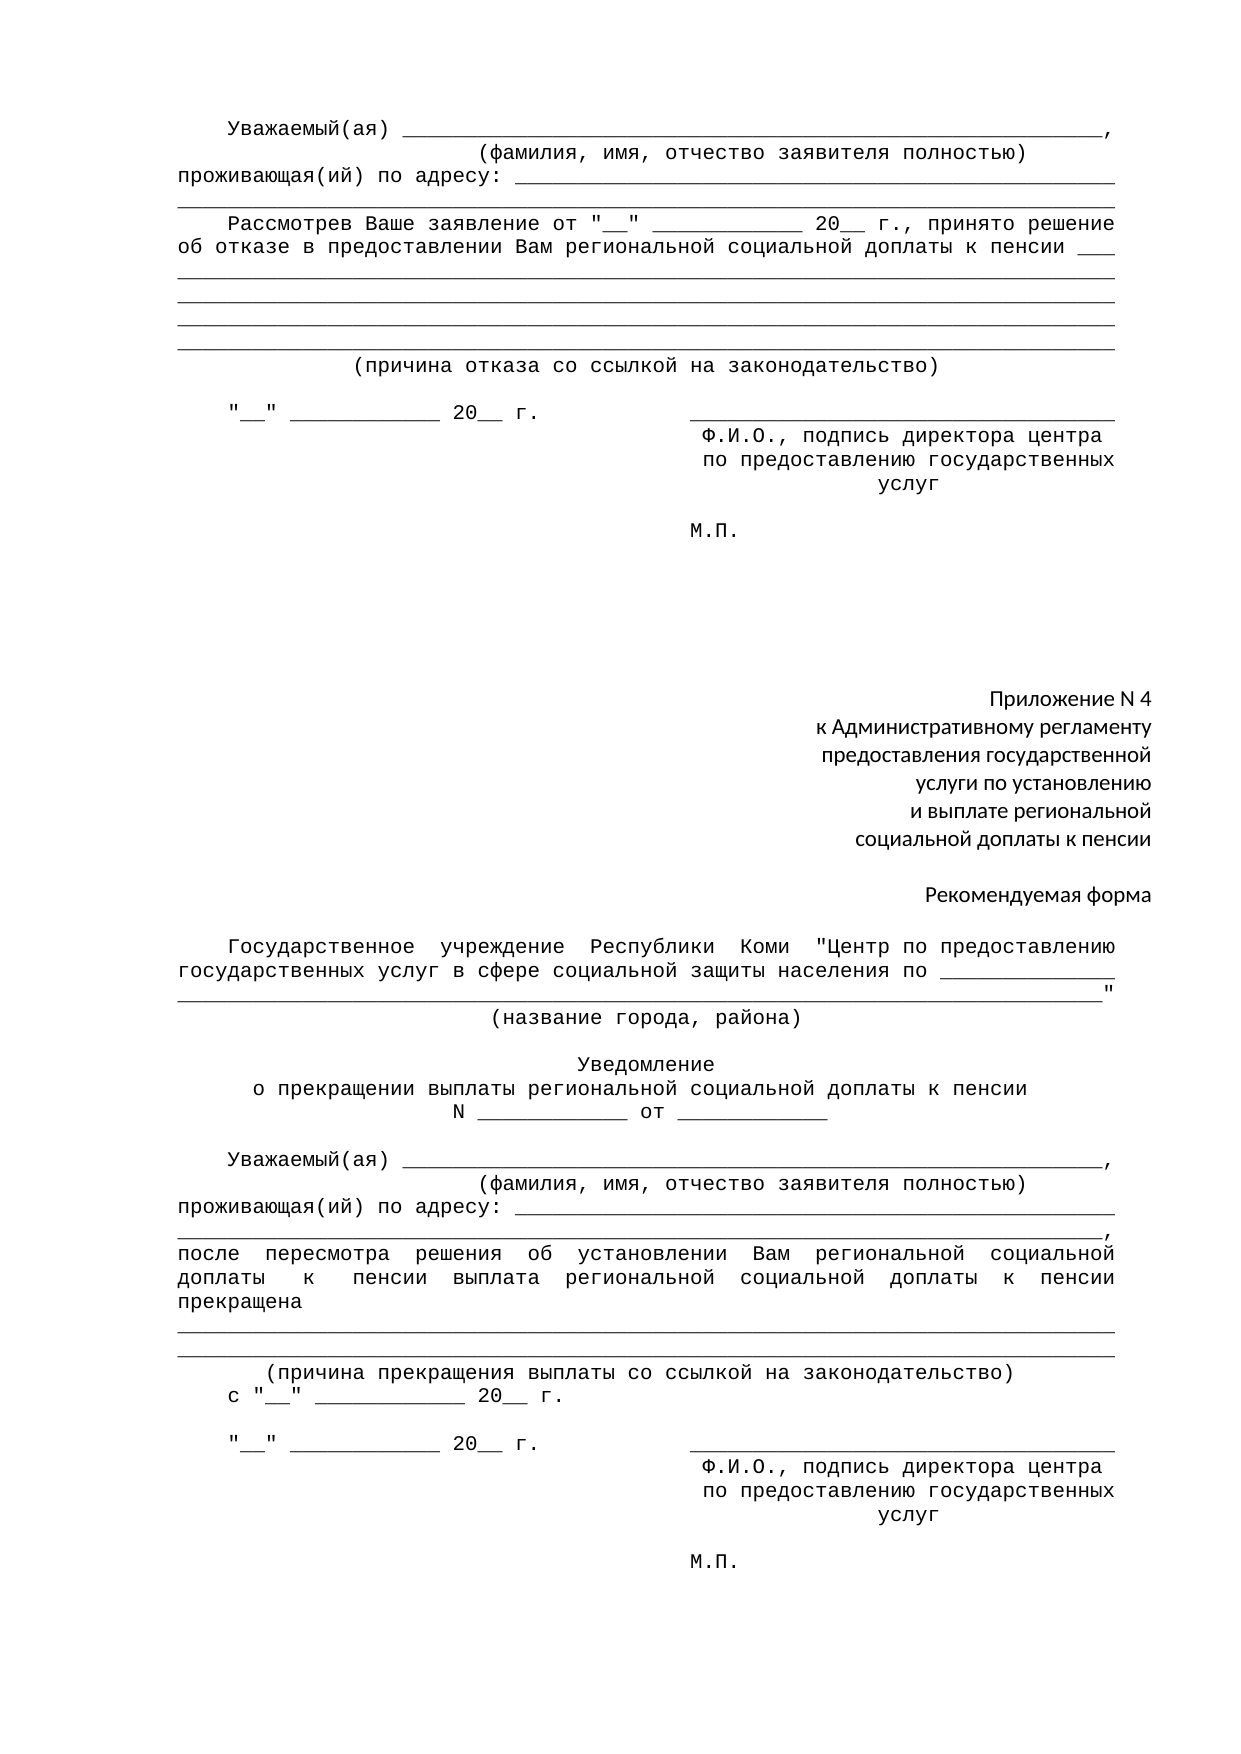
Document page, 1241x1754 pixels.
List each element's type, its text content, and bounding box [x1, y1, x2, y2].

text с "__" ____________ 20__ г. [177, 1385, 1152, 1409]
text Уважаемый(ая) ________________________________________________________, [177, 1149, 1152, 1172]
text по предоставлению государственных [177, 1480, 1152, 1503]
text Ф.И.О., подпись директора центра [177, 426, 1152, 449]
text ___________________________________________________________________________ [177, 284, 1152, 307]
text услуги по установлению [177, 768, 1152, 796]
text ___________________________________________________________________________ [177, 260, 1152, 284]
text (фамилия, имя, отчество заявителя полностью) [177, 1172, 1152, 1196]
text (название города, района) [177, 1007, 1152, 1031]
text М.П. [177, 1551, 1152, 1574]
text М.П. [177, 520, 1152, 544]
text __________________________________________________________________________" [177, 983, 1152, 1007]
text Приложение N 4 [177, 684, 1152, 712]
text по предоставлению государственных [177, 449, 1152, 473]
text Уважаемый(ая) ________________________________________________________, [177, 118, 1152, 142]
text о прекращении выплаты региональной социальной доплаты к пенсии [177, 1078, 1152, 1102]
text N ____________ от ____________ [177, 1102, 1152, 1125]
text государственных услуг в сфере социальной защиты населения по ______________ [177, 960, 1152, 983]
text Ф.И.О., подпись директора центра [177, 1456, 1152, 1480]
text социальной доплаты к пенсии [177, 824, 1152, 852]
text "__" ____________ 20__ г. __________________________________ [177, 402, 1152, 426]
text доплаты к пенсии выплата региональной социальной доплаты к пенсии [177, 1267, 1152, 1291]
text после пересмотра решения об установлении Вам региональной социальной [177, 1243, 1152, 1267]
text "__" ____________ 20__ г. __________________________________ [177, 1433, 1152, 1456]
text Рекомендуемая форма [177, 880, 1152, 908]
text услуг [177, 1503, 1152, 1527]
text услуг [177, 473, 1152, 496]
text ___________________________________________________________________________ [177, 189, 1152, 213]
text (причина отказа со ссылкой на законодательство) [177, 354, 1152, 378]
text __________________________________________________________________________, [177, 1220, 1152, 1243]
text проживающая(ий) по адресу: ________________________________________________ [177, 165, 1152, 189]
text ___________________________________________________________________________ [177, 307, 1152, 331]
text к Административному регламенту [177, 712, 1152, 740]
text Уведомление [177, 1054, 1152, 1078]
text ___________________________________________________________________________ [177, 1338, 1152, 1362]
text об отказе в предоставлении Вам региональной социальной доплаты к пенсии ___ [177, 236, 1152, 260]
text (причина прекращения выплаты со ссылкой на законодательство) [177, 1362, 1152, 1385]
text Государственное учреждение Республики Коми "Центр по предоставлению [177, 936, 1152, 960]
text и выплате региональной [177, 796, 1152, 824]
text предоставления государственной [177, 740, 1152, 768]
text проживающая(ий) по адресу: ________________________________________________ [177, 1196, 1152, 1220]
text прекращена [177, 1291, 1152, 1314]
text Рассмотрев Ваше заявление от "__" ____________ 20__ г., принято решение [177, 213, 1152, 236]
text ___________________________________________________________________________ [177, 1314, 1152, 1338]
text (фамилия, имя, отчество заявителя полностью) [177, 142, 1152, 165]
text ___________________________________________________________________________ [177, 331, 1152, 354]
